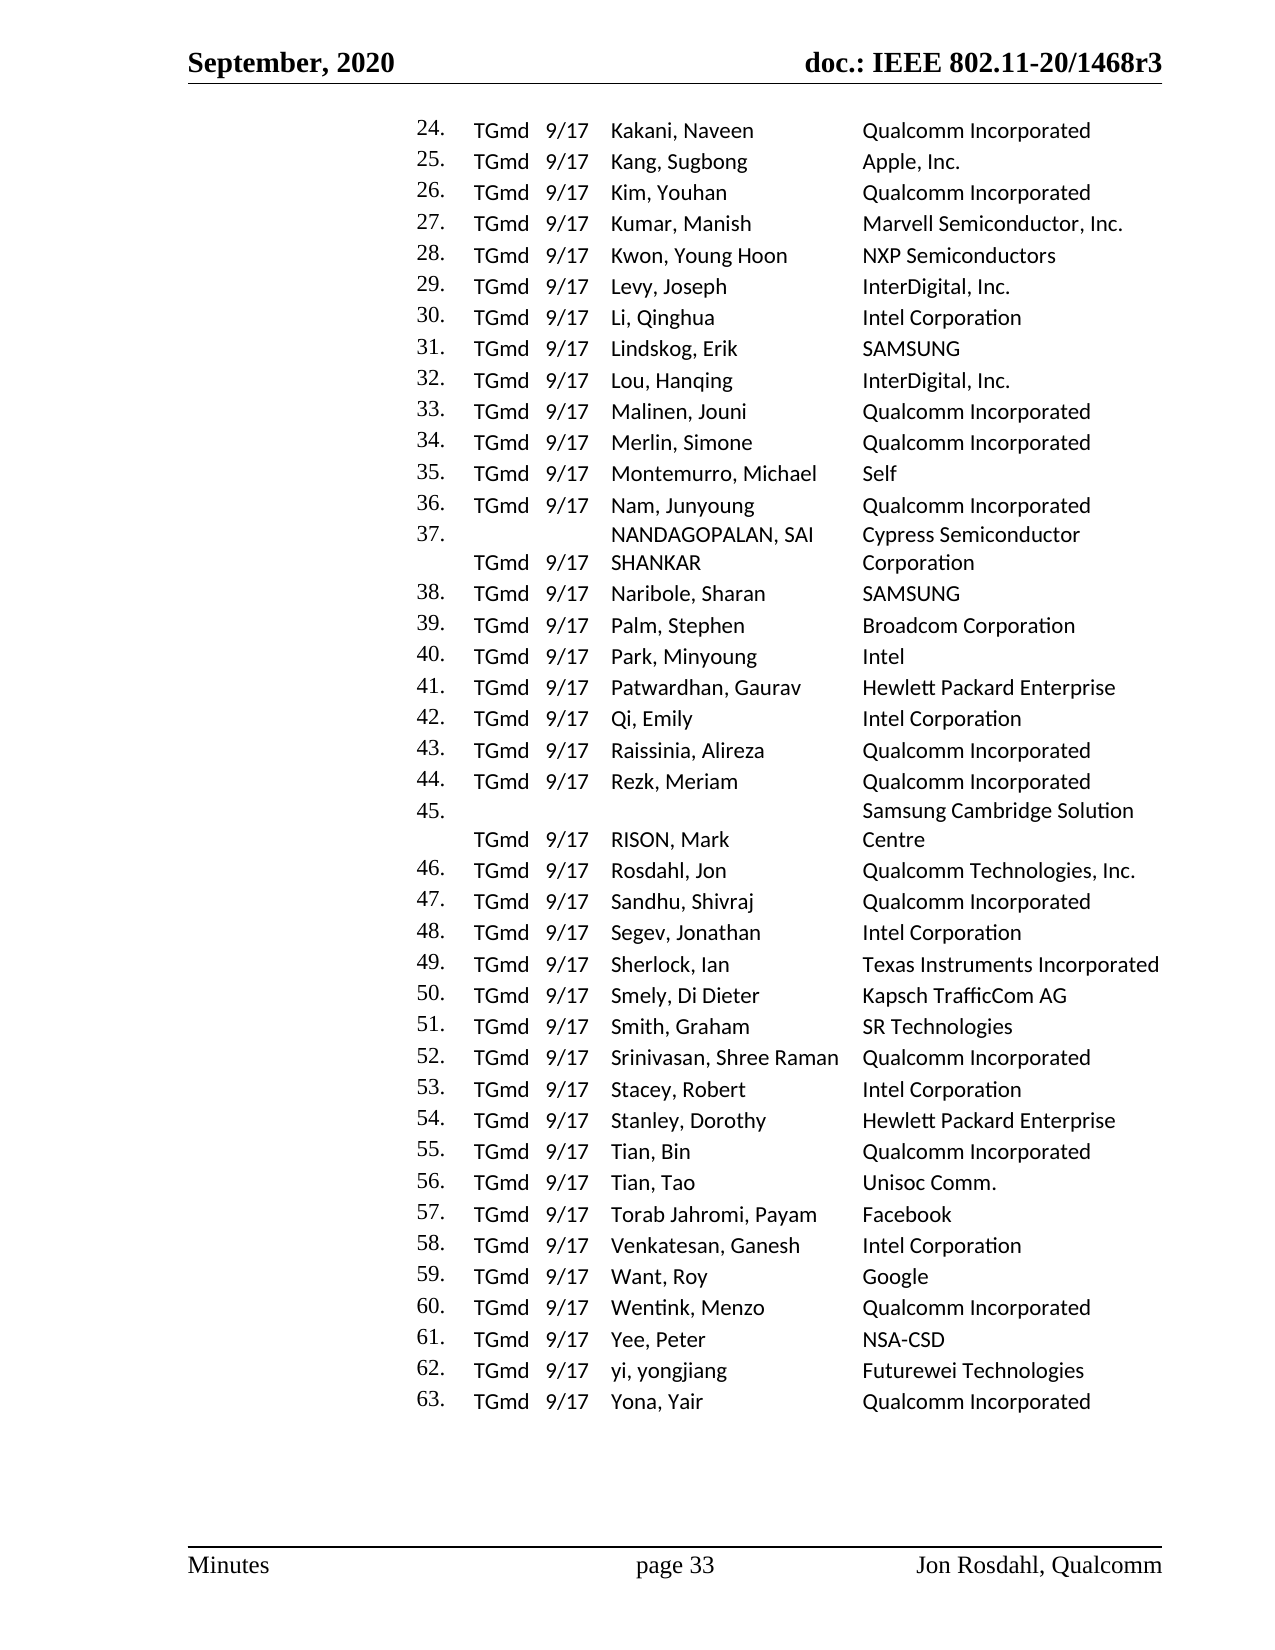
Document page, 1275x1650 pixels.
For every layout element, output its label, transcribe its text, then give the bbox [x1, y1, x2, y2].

table_cell 9/17 [544, 1353, 609, 1384]
table_cell Qualcomm Incorporated [863, 425, 1162, 456]
table_cell Palm, Stephen [609, 608, 862, 639]
table_cell Kwon, Young Hoon [609, 238, 862, 269]
table_cell 9/17 [544, 1321, 609, 1353]
table_cell [411, 144, 459, 175]
table_cell Qi, Emily [609, 701, 862, 733]
table_cell Wentink, Menzo [609, 1290, 862, 1321]
table_cell 9/17 [544, 175, 609, 206]
table_cell TGmd [459, 1103, 544, 1134]
table_cell 9/17 [544, 733, 609, 764]
table_cell Qualcomm Incorporated [863, 1290, 1162, 1321]
table_cell 9/17 [544, 394, 609, 425]
table_cell InterDigital, Inc. [863, 269, 1162, 300]
table_cell TGmd [459, 639, 544, 670]
table_cell TGmd [459, 206, 544, 237]
table_cell TGmd [459, 363, 544, 394]
table_cell Self [863, 456, 1162, 487]
table_cell 9/17 [544, 946, 609, 978]
table_cell [411, 206, 459, 237]
table_cell [411, 331, 459, 362]
table_cell [411, 978, 459, 1009]
table_cell Qualcomm Technologies, Inc. [863, 853, 1162, 884]
table_cell [411, 1040, 459, 1071]
table_cell TGmd [459, 1384, 544, 1415]
table_cell TGmd [459, 331, 544, 362]
table_cell Venkatesan, Ganesh [609, 1228, 862, 1259]
table_cell [411, 701, 459, 733]
table_cell Kakani, Naveen [609, 113, 862, 144]
table_cell 9/17 [544, 206, 609, 237]
table_cell NXP Semiconductors [863, 238, 1162, 269]
table_cell TGmd [459, 175, 544, 206]
table_cell Rezk, Meriam [609, 764, 862, 795]
table_cell Hewlett Packard Enterprise [863, 1103, 1162, 1134]
table_cell [411, 1353, 459, 1384]
table_cell [411, 394, 459, 425]
table_cell [411, 456, 459, 487]
table_cell Qualcomm Incorporated [863, 1384, 1162, 1415]
table_cell TGmd [459, 1009, 544, 1040]
table_cell 9/17 [544, 144, 609, 175]
table_cell Google [863, 1259, 1162, 1290]
table_cell yi, yongjiang [609, 1353, 862, 1384]
table_cell Intel Corporation [863, 915, 1162, 946]
table_cell Li, Qinghua [609, 300, 862, 331]
table_cell TGmd [459, 269, 544, 300]
table_cell 9/17 [544, 1165, 609, 1196]
table_cell Lou, Hanqing [609, 363, 862, 394]
table_cell [411, 1384, 459, 1415]
table_cell Stacey, Robert [609, 1071, 862, 1103]
table_cell Levy, Joseph [609, 269, 862, 300]
table_cell Yee, Peter [609, 1321, 862, 1353]
table_cell RISON, Mark [609, 795, 862, 853]
table_cell 9/17 [544, 488, 609, 519]
table_cell Kapsch TrafficCom AG [863, 978, 1162, 1009]
table_cell Qualcomm Incorporated [863, 175, 1162, 206]
table_cell Lindskog, Erik [609, 331, 862, 362]
table_cell Facebook [863, 1196, 1162, 1228]
table_cell 9/17 [544, 1103, 609, 1134]
table_cell [411, 1071, 459, 1103]
table_cell Unisoc Comm. [863, 1165, 1162, 1196]
table_cell [411, 608, 459, 639]
table_cell SR Technologies [863, 1009, 1162, 1040]
table_cell Texas Instruments Incorporated [863, 946, 1162, 978]
table_cell TGmd [459, 425, 544, 456]
table_cell TGmd [459, 238, 544, 269]
table_cell [411, 1134, 459, 1165]
table_cell NSA-CSD [863, 1321, 1162, 1353]
table_cell Tian, Tao [609, 1165, 862, 1196]
table_cell Intel Corporation [863, 701, 1162, 733]
table_cell TGmd [459, 394, 544, 425]
table_cell Malinen, Jouni [609, 394, 862, 425]
table_cell 9/17 [544, 764, 609, 795]
table_cell [411, 670, 459, 701]
table_cell Qualcomm Incorporated [863, 1134, 1162, 1165]
table_cell [411, 795, 459, 853]
table_cell [411, 639, 459, 670]
table_cell [411, 175, 459, 206]
table_cell TGmd [459, 300, 544, 331]
table_cell TGmd [459, 1165, 544, 1196]
table_cell 9/17 [544, 608, 609, 639]
table_cell SAMSUNG [863, 576, 1162, 608]
table_cell TGmd [459, 733, 544, 764]
table_cell Qualcomm Incorporated [863, 113, 1162, 144]
table_cell Intel [863, 639, 1162, 670]
table_cell Raissinia, Alireza [609, 733, 862, 764]
table_cell Samsung Cambridge Solution Centre [863, 795, 1162, 853]
table_cell Want, Roy [609, 1259, 862, 1290]
table_cell Qualcomm Incorporated [863, 764, 1162, 795]
table_cell Kang, Sugbong [609, 144, 862, 175]
table_cell [411, 1103, 459, 1134]
table_cell Tian, Bin [609, 1134, 862, 1165]
table_cell Qualcomm Incorporated [863, 488, 1162, 519]
table_cell Qualcomm Incorporated [863, 733, 1162, 764]
table_cell 9/17 [544, 519, 609, 576]
table_cell 9/17 [544, 1040, 609, 1071]
table_cell [411, 1259, 459, 1290]
table_cell Kim, Youhan [609, 175, 862, 206]
table_cell TGmd [459, 144, 544, 175]
table_cell 9/17 [544, 915, 609, 946]
table_cell [411, 1321, 459, 1353]
table_cell Patwardhan, Gaurav [609, 670, 862, 701]
table_cell Apple, Inc. [863, 144, 1162, 175]
table_cell TGmd [459, 853, 544, 884]
table_cell 9/17 [544, 1259, 609, 1290]
table_cell [411, 1290, 459, 1321]
table_cell TGmd [459, 1040, 544, 1071]
table_cell TGmd [459, 456, 544, 487]
table_cell [411, 733, 459, 764]
table_cell TGmd [459, 764, 544, 795]
table_cell TGmd [459, 1228, 544, 1259]
table_cell TGmd [459, 1196, 544, 1228]
table_cell Yona, Yair [609, 1384, 862, 1415]
table_cell TGmd [459, 670, 544, 701]
table_cell [411, 1165, 459, 1196]
table_cell Rosdahl, Jon [609, 853, 862, 884]
table_cell TGmd [459, 519, 544, 576]
table_cell [411, 425, 459, 456]
table_cell [411, 946, 459, 978]
table_cell TGmd [459, 1259, 544, 1290]
table_cell Broadcom Corporation [863, 608, 1162, 639]
table_cell [411, 238, 459, 269]
table_cell [411, 519, 459, 576]
table_cell TGmd [459, 113, 544, 144]
table_cell [411, 1009, 459, 1040]
table_cell Srinivasan, Shree Raman [609, 1040, 862, 1071]
table_cell Intel Corporation [863, 1071, 1162, 1103]
table_cell Montemurro, Michael [609, 456, 862, 487]
table_cell [411, 915, 459, 946]
table_cell Intel Corporation [863, 300, 1162, 331]
table_cell 9/17 [544, 853, 609, 884]
table_cell TGmd [459, 1321, 544, 1353]
table_cell [411, 113, 459, 144]
table_cell [411, 764, 459, 795]
table_cell 9/17 [544, 795, 609, 853]
table_cell Intel Corporation [863, 1228, 1162, 1259]
table_cell 9/17 [544, 331, 609, 362]
table_cell 9/17 [544, 884, 609, 915]
table_cell [411, 576, 459, 608]
table_cell 9/17 [544, 1134, 609, 1165]
table_cell NANDAGOPALAN, SAI SHANKAR [609, 519, 862, 576]
table_cell TGmd [459, 915, 544, 946]
table_cell [411, 488, 459, 519]
table_cell 9/17 [544, 1290, 609, 1321]
table_cell [411, 269, 459, 300]
table_cell TGmd [459, 946, 544, 978]
table_cell [411, 884, 459, 915]
table_cell [411, 1228, 459, 1259]
table_cell Naribole, Sharan [609, 576, 862, 608]
table_cell 9/17 [544, 1196, 609, 1228]
table_cell 9/17 [544, 425, 609, 456]
table_cell 9/17 [544, 978, 609, 1009]
table_cell [411, 853, 459, 884]
table_cell 9/17 [544, 456, 609, 487]
table_cell Merlin, Simone [609, 425, 862, 456]
table_cell 9/17 [544, 300, 609, 331]
table_cell Stanley, Dorothy [609, 1103, 862, 1134]
table_cell Hewlett Packard Enterprise [863, 670, 1162, 701]
table_cell 9/17 [544, 113, 609, 144]
table_cell Smith, Graham [609, 1009, 862, 1040]
table_cell [411, 1196, 459, 1228]
table_cell Qualcomm Incorporated [863, 884, 1162, 915]
table_cell Cypress Semiconductor Corporation [863, 519, 1162, 576]
table_cell TGmd [459, 795, 544, 853]
table_cell 9/17 [544, 363, 609, 394]
table_cell TGmd [459, 1290, 544, 1321]
table_cell TGmd [459, 1134, 544, 1165]
table_cell Qualcomm Incorporated [863, 1040, 1162, 1071]
table_cell Futurewei Technologies [863, 1353, 1162, 1384]
table_cell InterDigital, Inc. [863, 363, 1162, 394]
table_cell TGmd [459, 884, 544, 915]
table_cell 9/17 [544, 1228, 609, 1259]
table_cell TGmd [459, 488, 544, 519]
table_cell SAMSUNG [863, 331, 1162, 362]
table_cell 9/17 [544, 576, 609, 608]
table_cell 9/17 [544, 1071, 609, 1103]
table_cell Nam, Junyoung [609, 488, 862, 519]
table_cell 9/17 [544, 639, 609, 670]
table_cell TGmd [459, 1353, 544, 1384]
table_cell 9/17 [544, 1384, 609, 1415]
table_cell Smely, Di Dieter [609, 978, 862, 1009]
table_cell 9/17 [544, 670, 609, 701]
table_cell 9/17 [544, 1009, 609, 1040]
table_cell TGmd [459, 1071, 544, 1103]
table_cell Segev, Jonathan [609, 915, 862, 946]
table_cell [411, 300, 459, 331]
table_cell Kumar, Manish [609, 206, 862, 237]
table_cell [411, 363, 459, 394]
table_cell TGmd [459, 608, 544, 639]
table_cell 9/17 [544, 238, 609, 269]
table_cell TGmd [459, 701, 544, 733]
table_cell Marvell Semiconductor, Inc. [863, 206, 1162, 237]
table_cell Sherlock, Ian [609, 946, 862, 978]
table_cell Sandhu, Shivraj [609, 884, 862, 915]
table_cell 9/17 [544, 269, 609, 300]
table_cell Qualcomm Incorporated [863, 394, 1162, 425]
table_cell TGmd [459, 978, 544, 1009]
table_cell Torab Jahromi, Payam [609, 1196, 862, 1228]
table_cell TGmd [459, 576, 544, 608]
table_cell Park, Minyoung [609, 639, 862, 670]
table_cell 9/17 [544, 701, 609, 733]
